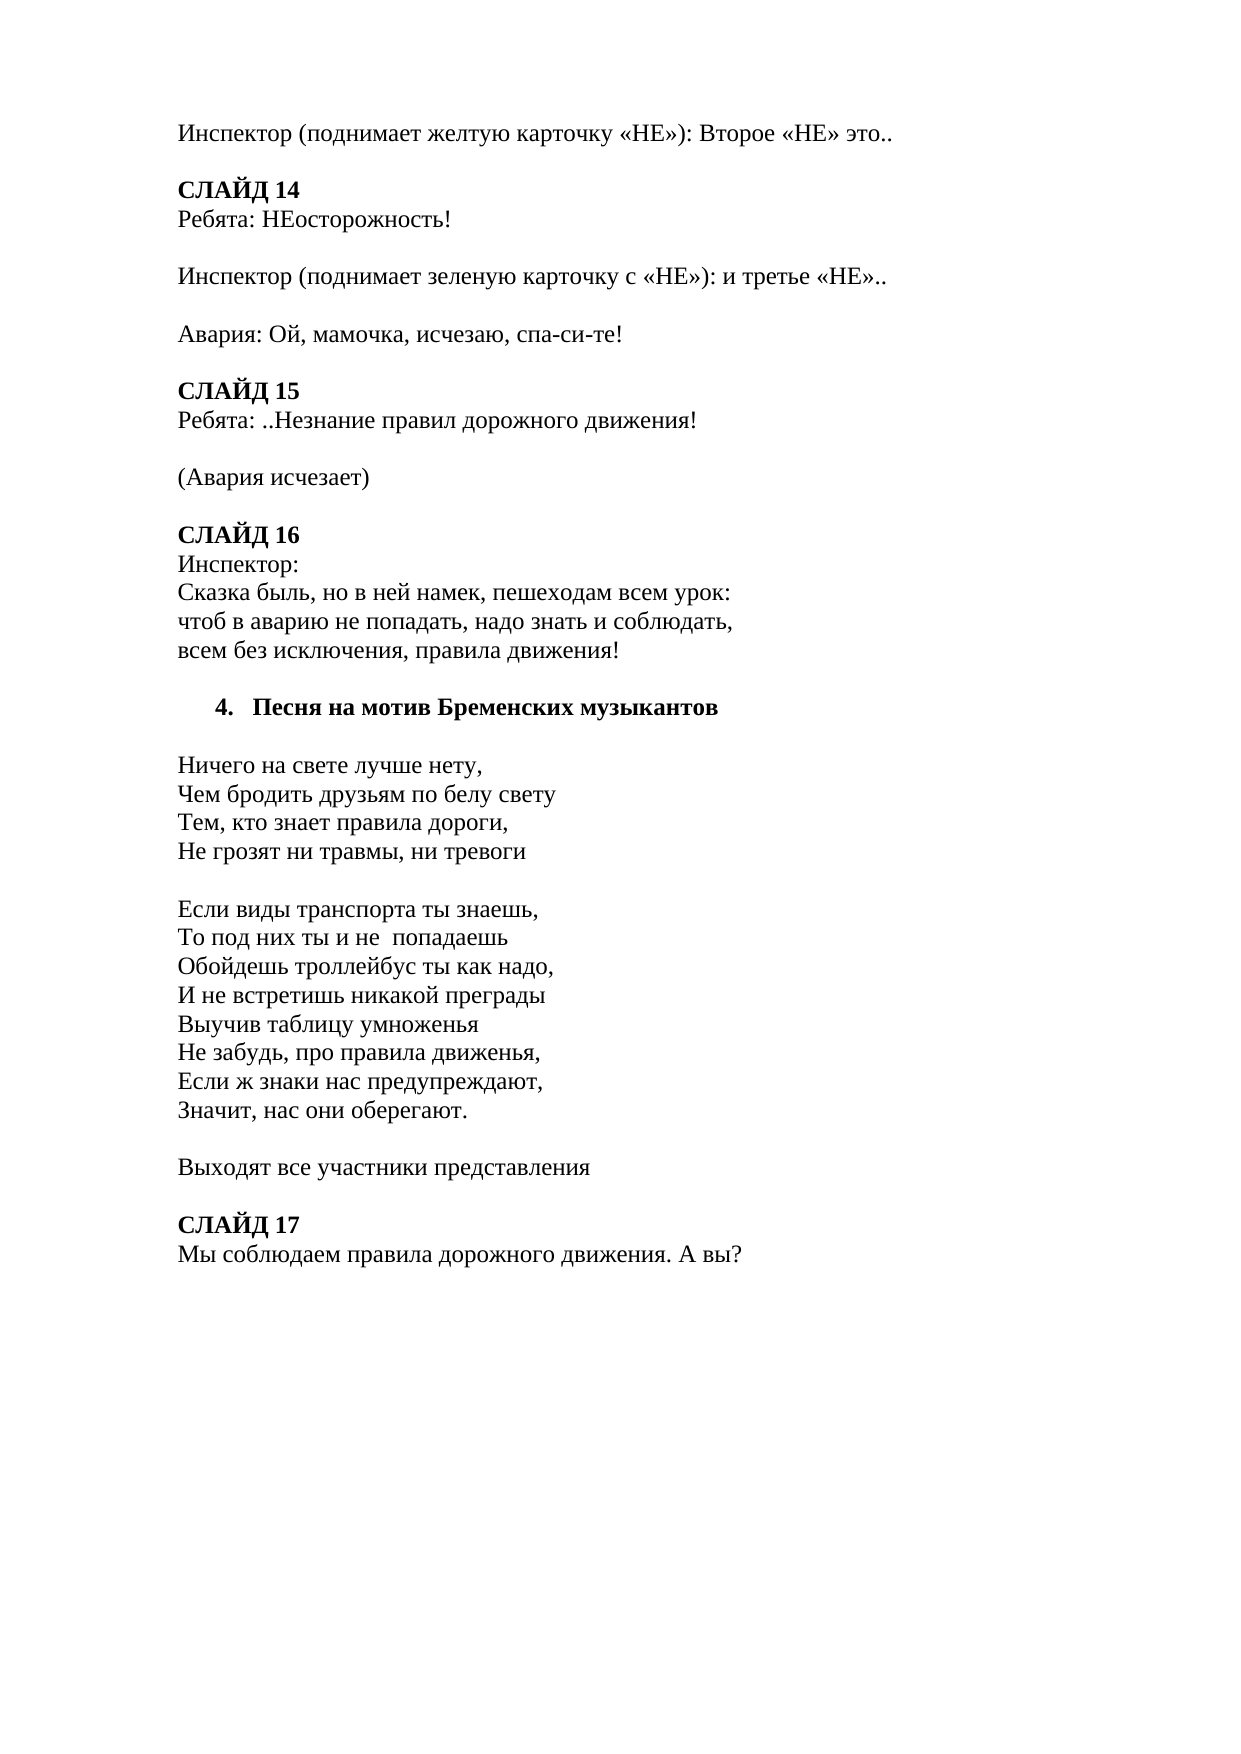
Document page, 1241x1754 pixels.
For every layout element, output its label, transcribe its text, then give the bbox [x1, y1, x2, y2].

text Ничего на свете лучше нету, [177, 750, 1152, 779]
text Если ж знаки нас предупреждают, [177, 1066, 1152, 1095]
list Песня на мотив Бременских музыкантов [215, 692, 1152, 721]
text Чем бродить друзьям по белу свету [177, 779, 1152, 807]
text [177, 118, 1152, 175]
text Выходят все участники представления [177, 1152, 1152, 1181]
text Значит, нас они оберегают. [177, 1095, 1152, 1124]
text Мы соблюдаем правила дорожного движения. А вы? [177, 1239, 1152, 1267]
text Не грозят ни травмы, ни тревоги [177, 836, 1152, 865]
text Ребята: ..Незнание правил дорожного движения! (Авария исчезает) СЛАЙД 16 [177, 405, 1152, 549]
text Ребята: НЕосторожность! Инспектор (поднимает зеленую карточку с «НЕ»): и третье «НЕ».. Авария: Ой, мамочка, исчезаю, спа-си-те! СЛАЙД 15 [177, 204, 1152, 405]
text То под них ты и не попадаешь [177, 922, 1152, 951]
text Обойдешь троллейбус ты как надо, [177, 951, 1152, 980]
text СЛАЙД 17 [177, 1210, 1152, 1239]
text Не забудь, про правила движенья, [177, 1037, 1152, 1066]
text Если виды транспорта ты знаешь, [177, 894, 1152, 922]
text СЛАЙД 14 [177, 175, 1152, 204]
text И не встретишь никакой преграды [177, 980, 1152, 1009]
text Инспектор: Сказка быль, но в ней намек, пешеходам всем урок: чтоб в аварию не попадать, надо знать и соблюдать, всем без исключения, правила движения! [177, 549, 1152, 664]
text Выучив таблицу умноженья [177, 1009, 1152, 1037]
text Тем, кто знает правила дороги, [177, 807, 1152, 836]
